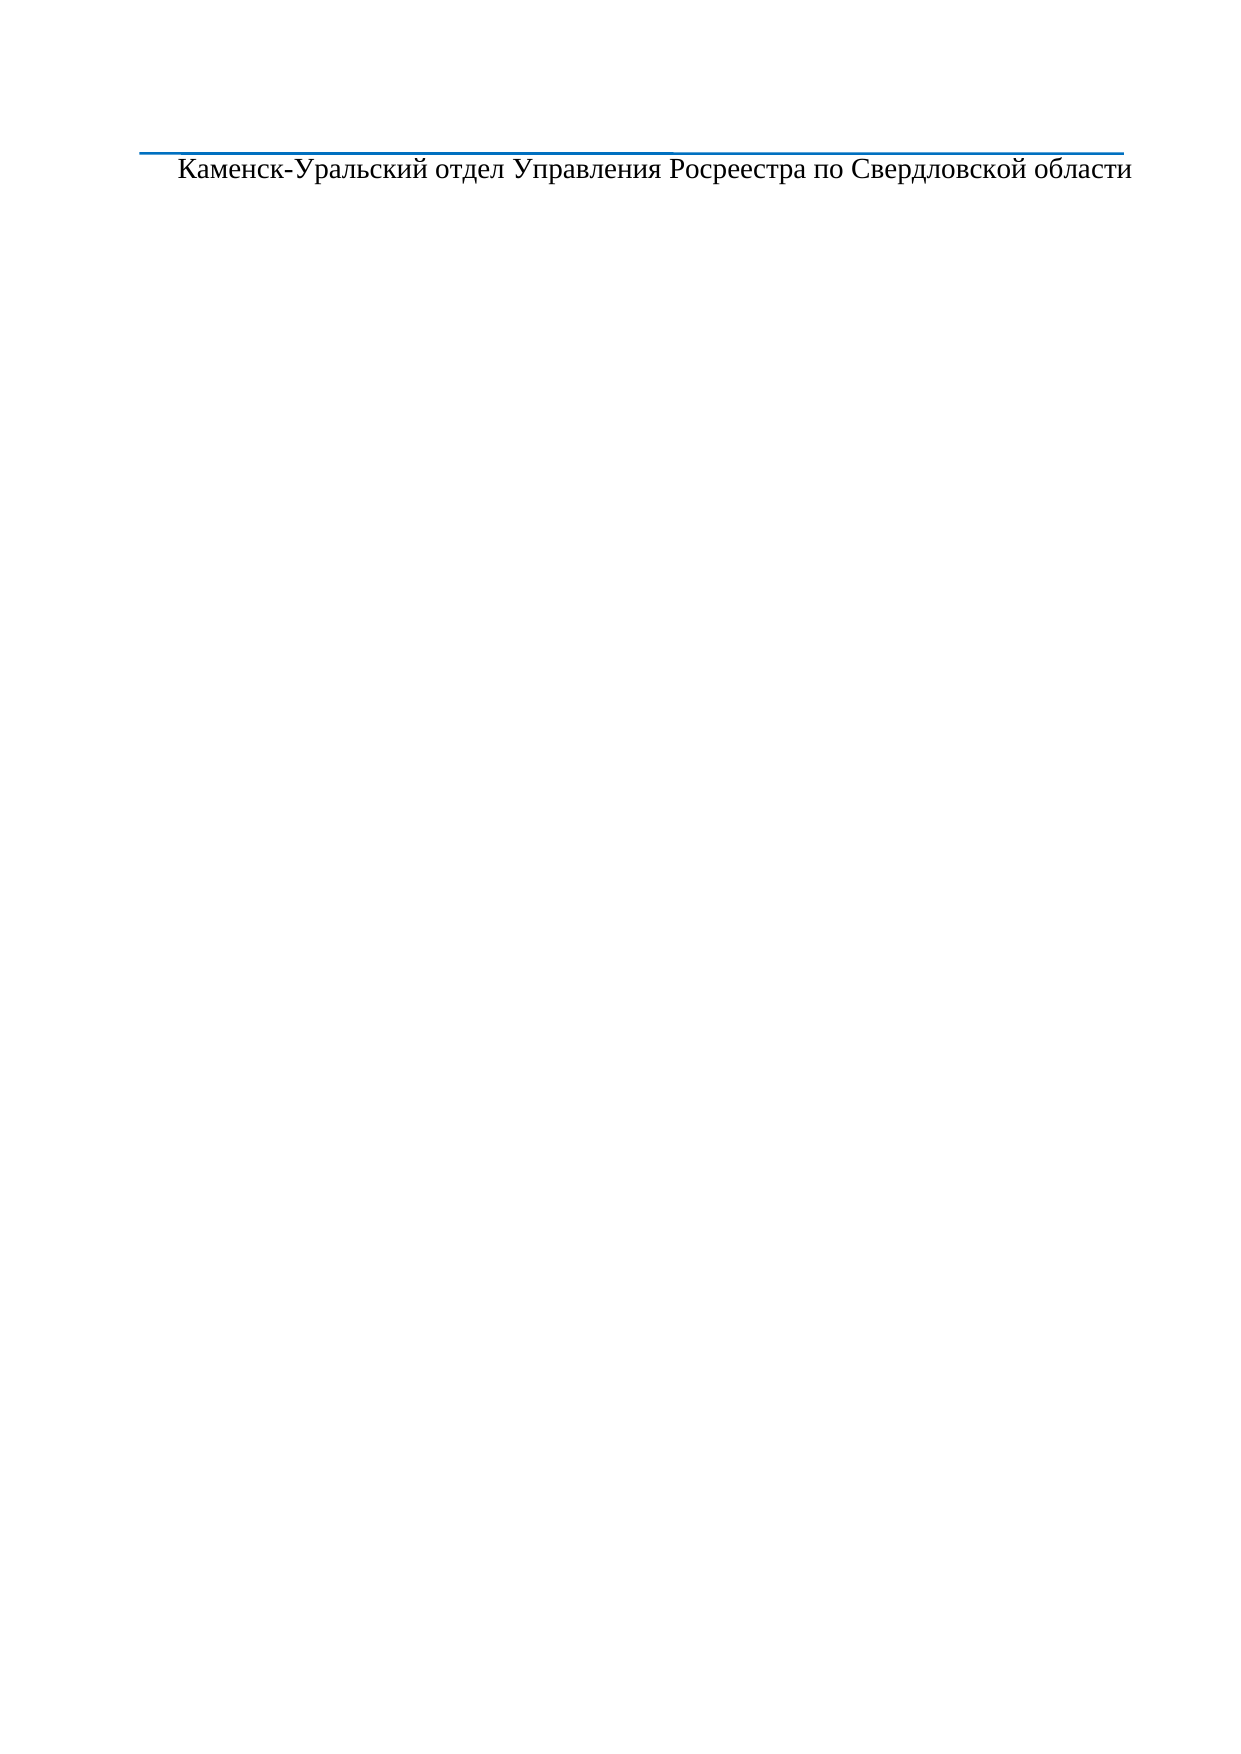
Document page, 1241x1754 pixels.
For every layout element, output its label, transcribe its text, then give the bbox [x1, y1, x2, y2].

text Каменск-Уральский отдел Управления Росреестра по Свердловской области [177, 152, 1152, 185]
